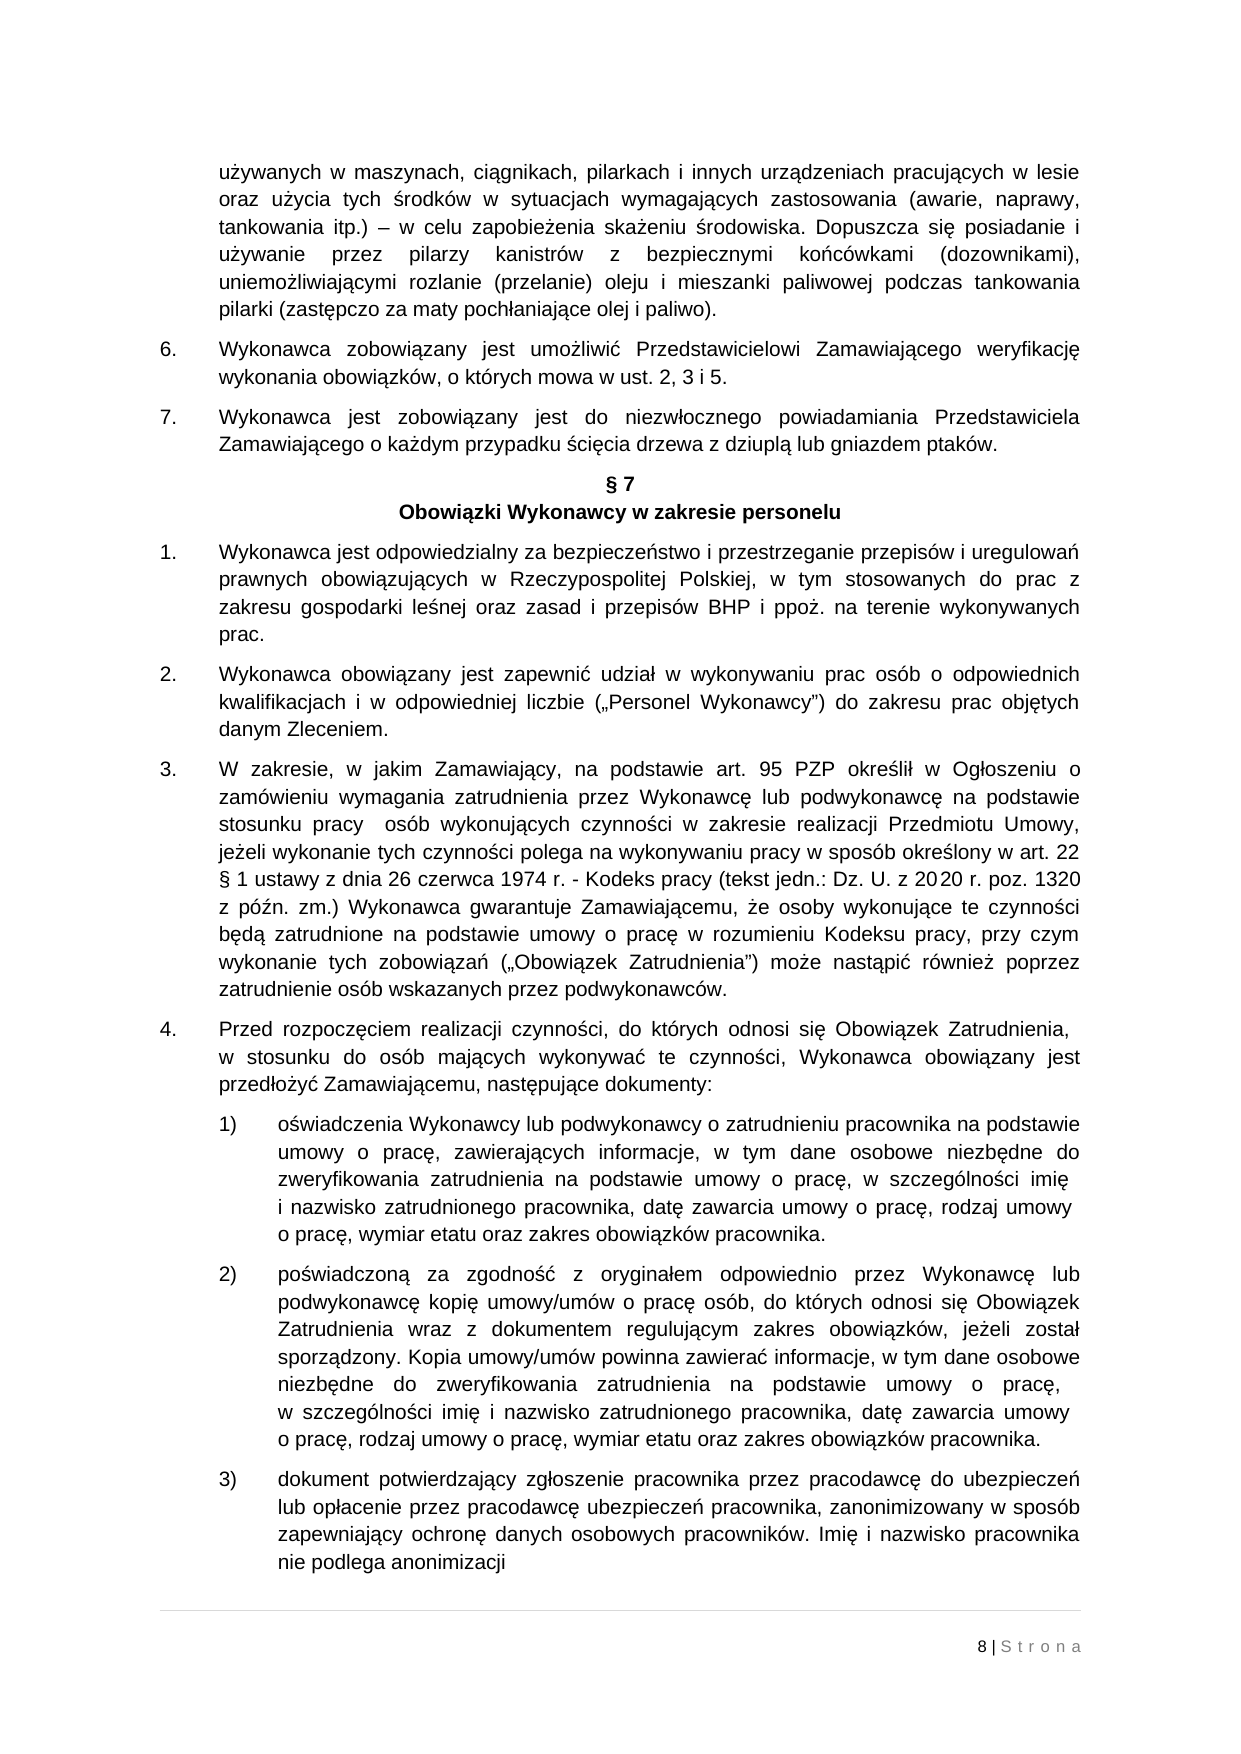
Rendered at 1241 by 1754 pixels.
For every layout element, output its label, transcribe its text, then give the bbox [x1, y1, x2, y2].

list Wykonawca zobowiązany jest umożliwić Przedstawicielowi Zamawiającego weryfikację wykonania obowiązków, o których mowa w ust. 2, 3 i 5. [159, 337, 1081, 388]
text 3) dokument potwierdzający zgłoszenie pracownika przez pracodawcę do ubezpieczeń lub opłacenie przez pracodawcę ubezpieczeń pracownika, zanonimizowany w sposób zapewniający ochronę danych osobowych pracowników. Imię i nazwisko pracownika nie podlega anonimizacji [218, 1467, 1081, 1573]
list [159, 159, 1081, 321]
text 4. Przed rozpoczęciem realizacji czynności, do których odnosi się Obowiązek Zatrudnienia, w stosunku do osób mających wykonywać te czynności, Wykonawca obowiązany jest przedłożyć Zamawiającemu, następujące dokumenty: [159, 1017, 1081, 1096]
text 2) poświadczoną za zgodność z oryginałem odpowiednio przez Wykonawcę lub podwykonawcę kopię umowy/umów o pracę osób, do których odnosi się Obowiązek Zatrudnienia wraz z dokumentem regulującym zakres obowiązków, jeżeli został sporządzony. Kopia umowy/umów powinna zawierać informacje, w tym dane osobowe niezbędne do zweryfikowania zatrudnienia na podstawie umowy o pracę, w szczególności imię i nazwisko zatrudnionego pracownika, datę zawarcia umowy o pracę, rodzaj umowy o pracę, wymiar etatu oraz zakres obowiązków pracownika. [218, 1262, 1081, 1451]
text 1) oświadczenia Wykonawcy lub podwykonawcy o zatrudnieniu pracownika na podstawie umowy o pracę, zawierających informacje, w tym dane osobowe niezbędne do zweryfikowania zatrudnienia na podstawie umowy o pracę, w szczególności imię i nazwisko zatrudnionego pracownika, datę zawarcia umowy o pracę, rodzaj umowy o pracę, wymiar etatu oraz zakres obowiązków pracownika. [218, 1112, 1081, 1246]
list Wykonawca jest odpowiedzialny za bezpieczeństwo i przestrzeganie przepisów i uregulowań prawnych obowiązujących w Rzeczypospolitej Polskiej, w tym stosowanych do prac z zakresu gospodarki leśnej oraz zasad i przepisów BHP i ppoż. na terenie wykonywanych prac. [159, 539, 1081, 646]
list Wykonawca obowiązany jest zapewnić udział w wykonywaniu prac osób o odpowiednich kwalifikacjach i w odpowiedniej liczbie („Personel Wykonawcy”) do zakresu prac objętych danym Zleceniem. [159, 662, 1081, 741]
text § 7 Obowiązki Wykonawcy w zakresie personelu [159, 472, 1081, 523]
list W zakresie, w jakim Zamawiający, na podstawie art. 95 PZP określił w Ogłoszeniu o zamówieniu wymagania zatrudnienia przez Wykonawcę lub podwykonawcę na podstawie stosunku pracy osób wykonujących czynności w zakresie realizacji Przedmiotu Umowy, jeżeli wykonanie tych czynności polega na wykonywaniu pracy w sposób określony w art. 22 § 1 ustawy z dnia 26 czerwca 1974 r. - Kodeks pracy (tekst jedn.: Dz. U. z 2020 r. poz. 1320 z późn. zm.) Wykonawca gwarantuje Zamawiającemu, że osoby wykonujące te czynności będą zatrudnione na podstawie umowy o pracę w rozumieniu Kodeksu pracy, przy czym wykonanie tych zobowiązań („Obowiązek Zatrudnienia”) może nastąpić również poprzez zatrudnienie osób wskazanych przez podwykonawców. [159, 757, 1081, 1001]
list Wykonawca jest zobowiązany jest do niezwłocznego powiadamiania Przedstawiciela Zamawiającego o każdym przypadku ścięcia drzewa z dziuplą lub gniazdem ptaków. [159, 404, 1081, 456]
